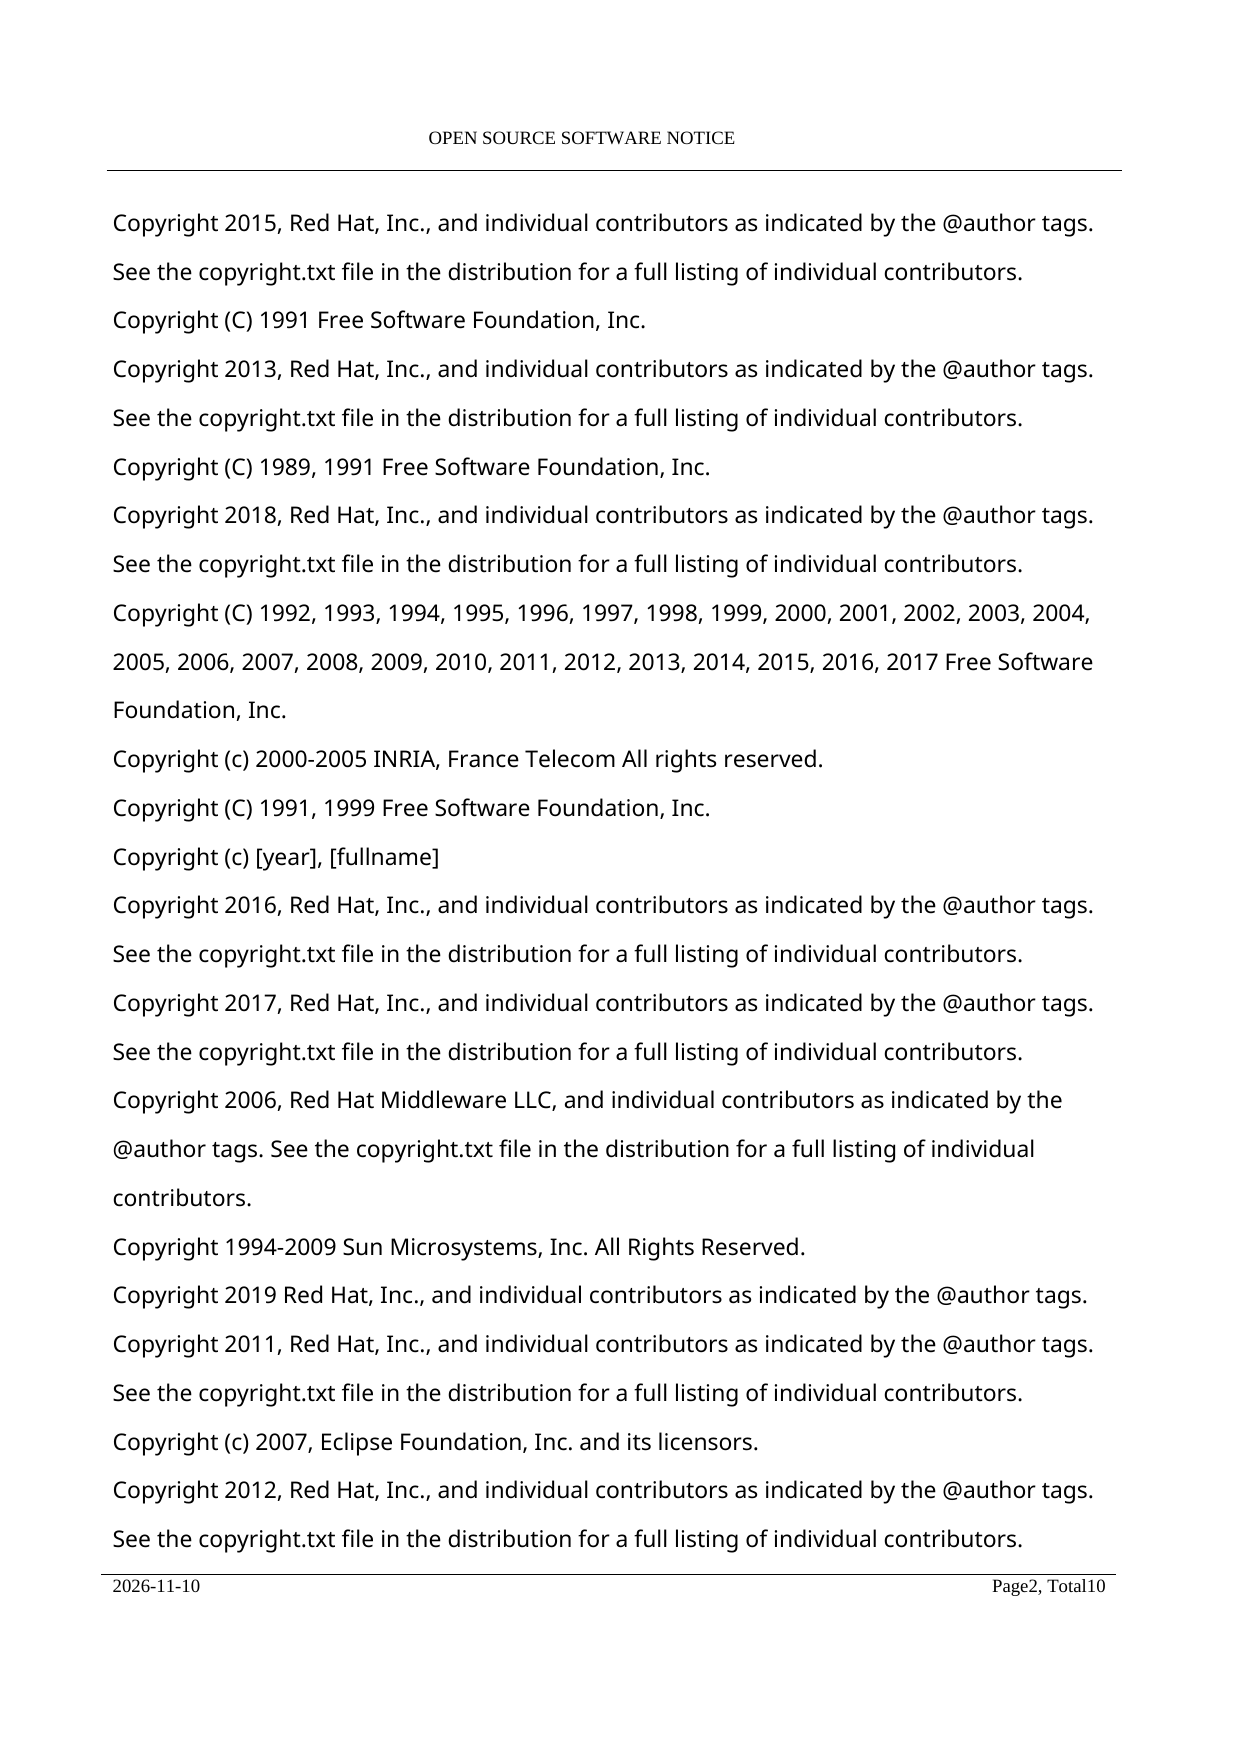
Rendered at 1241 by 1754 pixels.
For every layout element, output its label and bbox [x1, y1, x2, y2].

text [112, 206, 1128, 1555]
